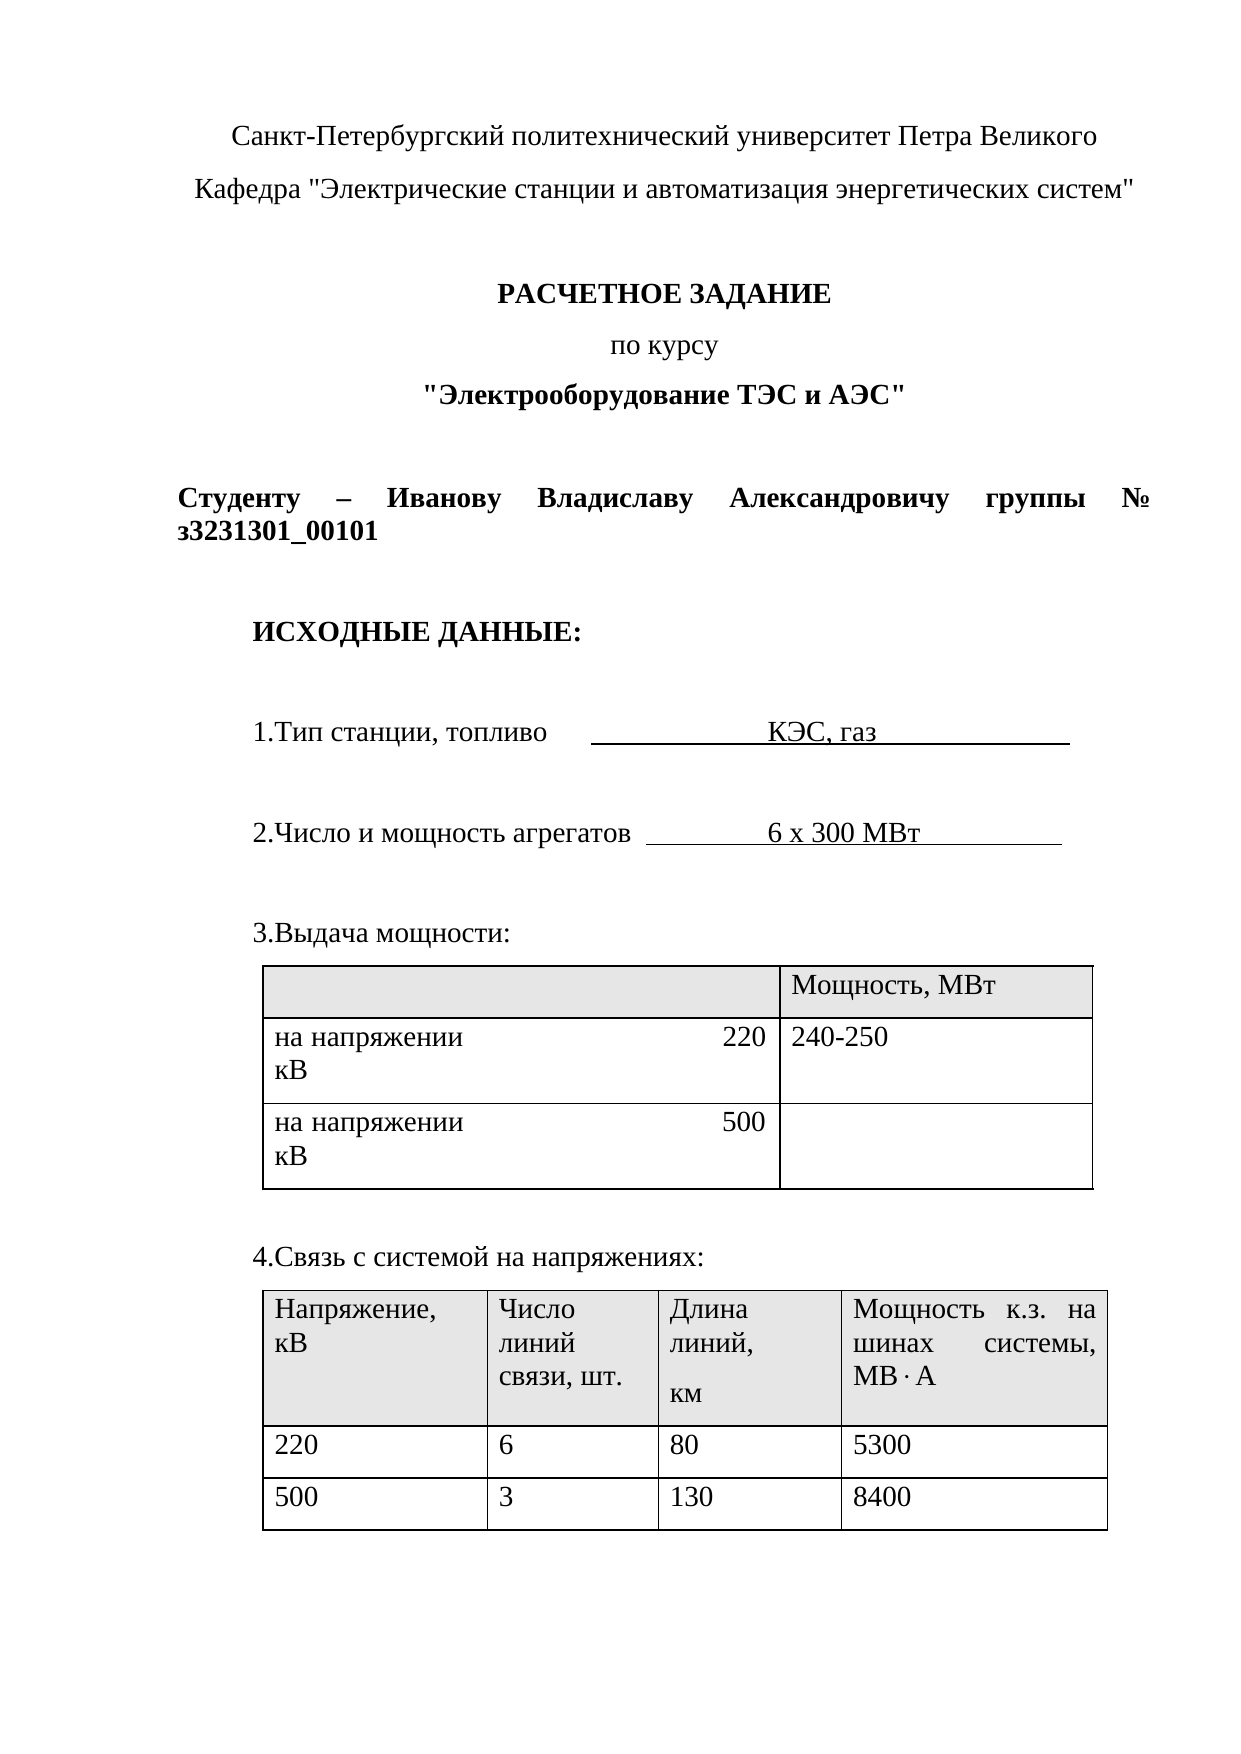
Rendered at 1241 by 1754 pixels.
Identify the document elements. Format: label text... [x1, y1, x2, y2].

table_cell 500 [264, 1479, 487, 1529]
table_cell 220 [264, 1427, 487, 1477]
table_cell 130 [659, 1479, 841, 1529]
text 2.Число и мощность агрегатов 6 х 300 МВт [177, 815, 1152, 848]
table_cell 8400 [842, 1479, 1107, 1529]
table_header Длина линий, км [659, 1291, 841, 1425]
table_header Число линий связи, шт. [488, 1291, 658, 1425]
table_cell 80 [659, 1427, 841, 1477]
table_header Мощность к.з. на шинах системы, МВА [842, 1291, 1107, 1425]
table_header Напряжение, кВ [264, 1291, 487, 1425]
text Студенту – Иванову Владиславу Александровичу группы № з3231301_00101 [177, 480, 1152, 547]
text Санкт-Петербургский политехнический университет Петра Великого [177, 118, 1152, 152]
text "Электрооборудование ТЭС и АЭС" [177, 377, 1152, 411]
table_cell [781, 1104, 1092, 1188]
table_cell 240-250 [781, 1019, 1092, 1102]
table_cell на напряжении 220 кВ [264, 1019, 779, 1102]
table_cell 6 [488, 1427, 658, 1477]
text РАСЧЕТНОЕ ЗАДАНИЕ [177, 277, 1152, 310]
text ИСХОДНЫЕ ДАННЫЕ: [177, 614, 1152, 647]
table_cell на напряжении 500 кВ [264, 1104, 779, 1188]
text Кафедра "Электрические станции и автоматизация энергетических систем" [177, 171, 1152, 204]
text по курсу [177, 327, 1152, 360]
table_cell 3 [488, 1479, 658, 1529]
text 4.Связь с системой на напряжениях: [177, 1239, 1152, 1273]
table_cell 5300 [842, 1427, 1107, 1477]
table_header [264, 967, 779, 1017]
text 1.Тип станции, топливо КЭС, газ [177, 714, 1152, 748]
text 3.Выдача мощности: [177, 915, 1152, 949]
table_header Мощность, МВт [781, 967, 1092, 1017]
